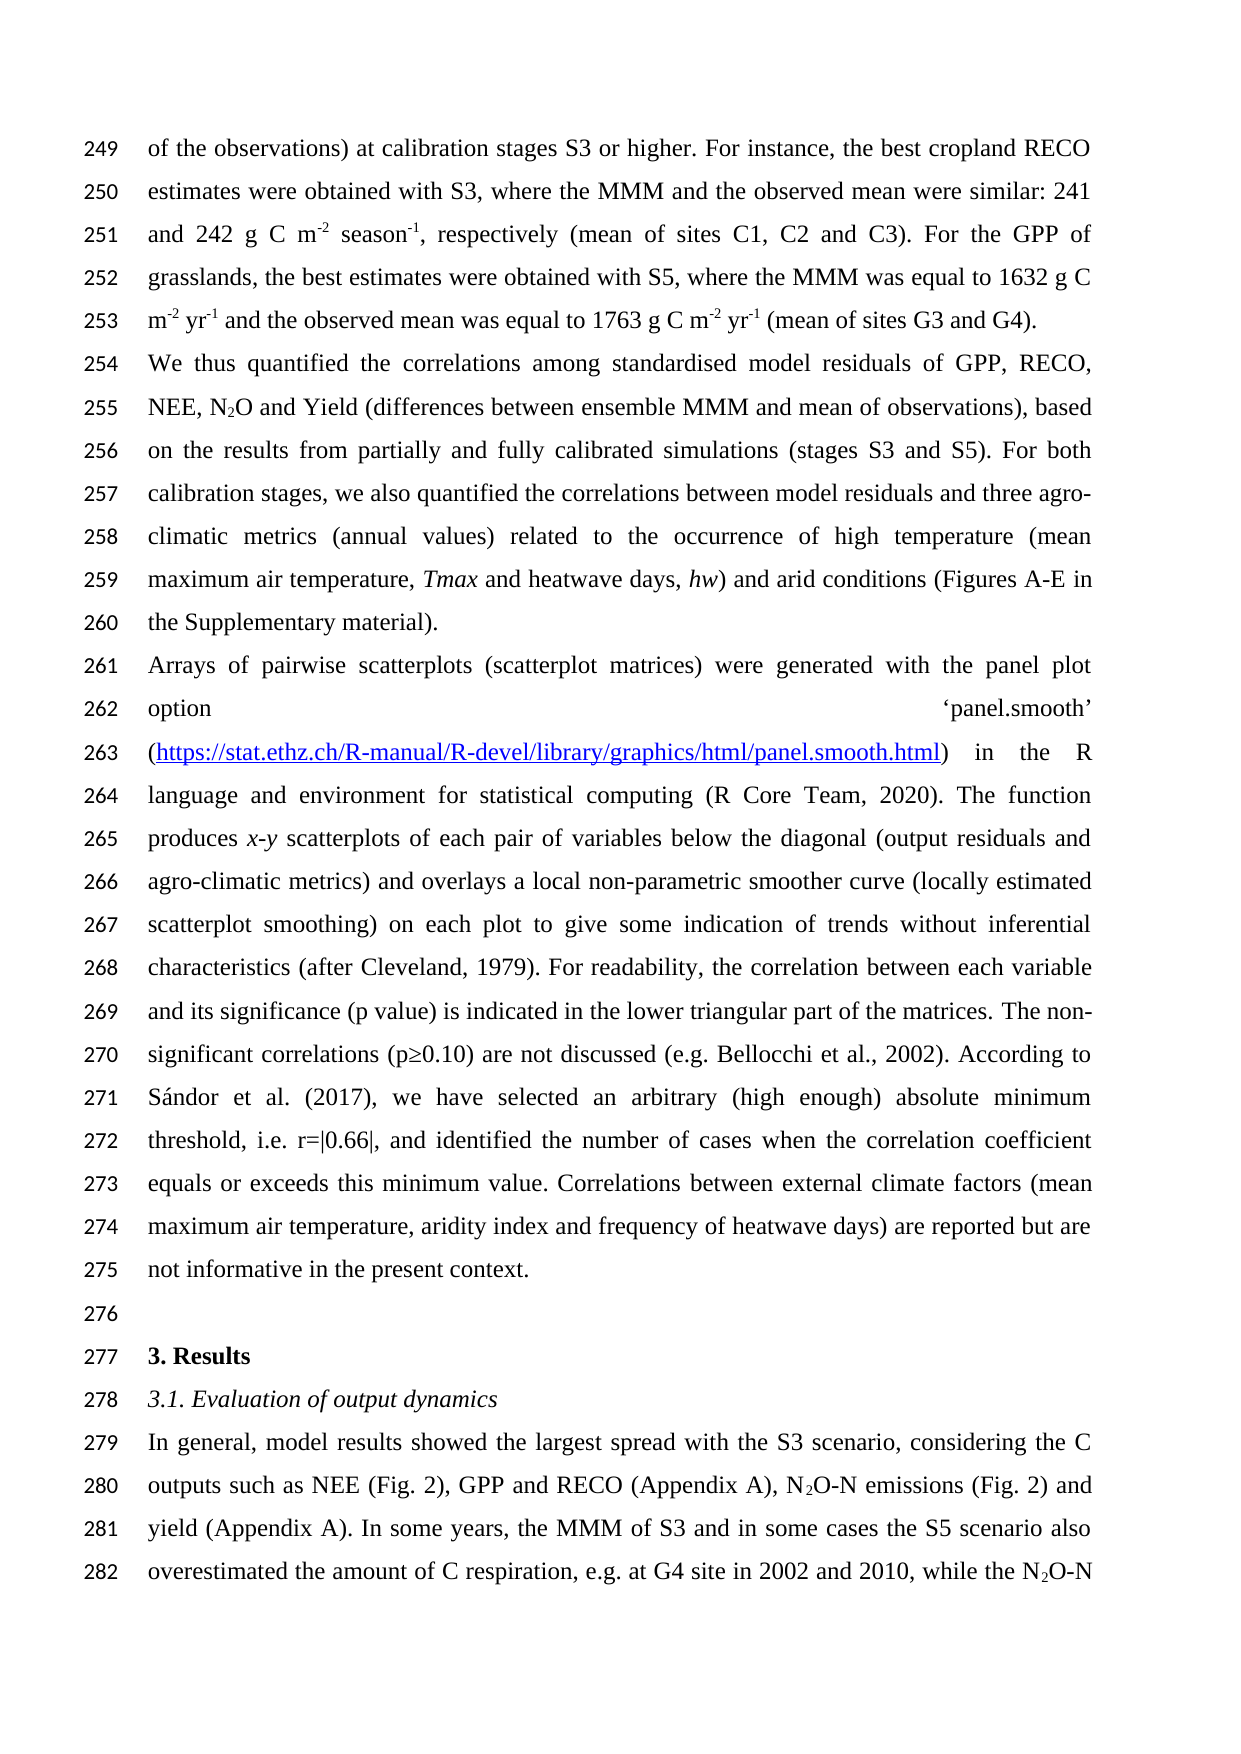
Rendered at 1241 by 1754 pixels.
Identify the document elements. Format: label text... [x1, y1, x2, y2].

text 3.1. Evaluation of output dynamics [148, 1384, 1093, 1413]
text We thus quantified the correlations among standardised model residuals of GPP, RECO, NEE, N2O and Yield (differences between ensemble MMM and mean of observations), based on the results from partially and fully calibrated simulations (stages S3 and S5). For both calibration stages, we also quantified the correlations between model residuals and three agro-climatic metrics (annual values) related to the occurrence of high temperature (mean maximum air temperature, Tmax and heatwave days, hw) and arid conditions (Figures A-E in the Supplementary material). [148, 348, 1093, 636]
text 3. Results [148, 1341, 1093, 1369]
text Arrays of pairwise scatterplots (scatterplot matrices) were generated with the panel plot option ‘panel.smooth’ (https://stat.ethz.ch/R-manual/R-devel/library/graphics/html/panel.smooth.html) in the R language and environment for statistical computing (R Core Team, 2020). The function produces x-y scatterplots of each pair of variables below the diagonal (output residuals and agro-climatic metrics) and overlays a local non-parametric smoother curve (locally estimated scatterplot smoothing) on each plot to give some indication of trends without inferential characteristics (after Cleveland, 1979). For readability, the correlation between each variable and its significance (p value) is indicated in the lower triangular part of the matrices. The non-significant correlations (p≥0.10) are not discussed (e.g. Bellocchi et al., 2002). According to Sándor et al. (2017), we have selected an arbitrary (high enough) absolute minimum threshold, i.e. r=|0.66|, and identified the number of cases when the correlation coefficient equals or exceeds this minimum value. Correlations between external climate factors (mean maximum air temperature, aridity index and frequency of heatwave days) are reported but are not informative in the present context. [148, 650, 1093, 1283]
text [148, 133, 1093, 334]
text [148, 1427, 1093, 1585]
